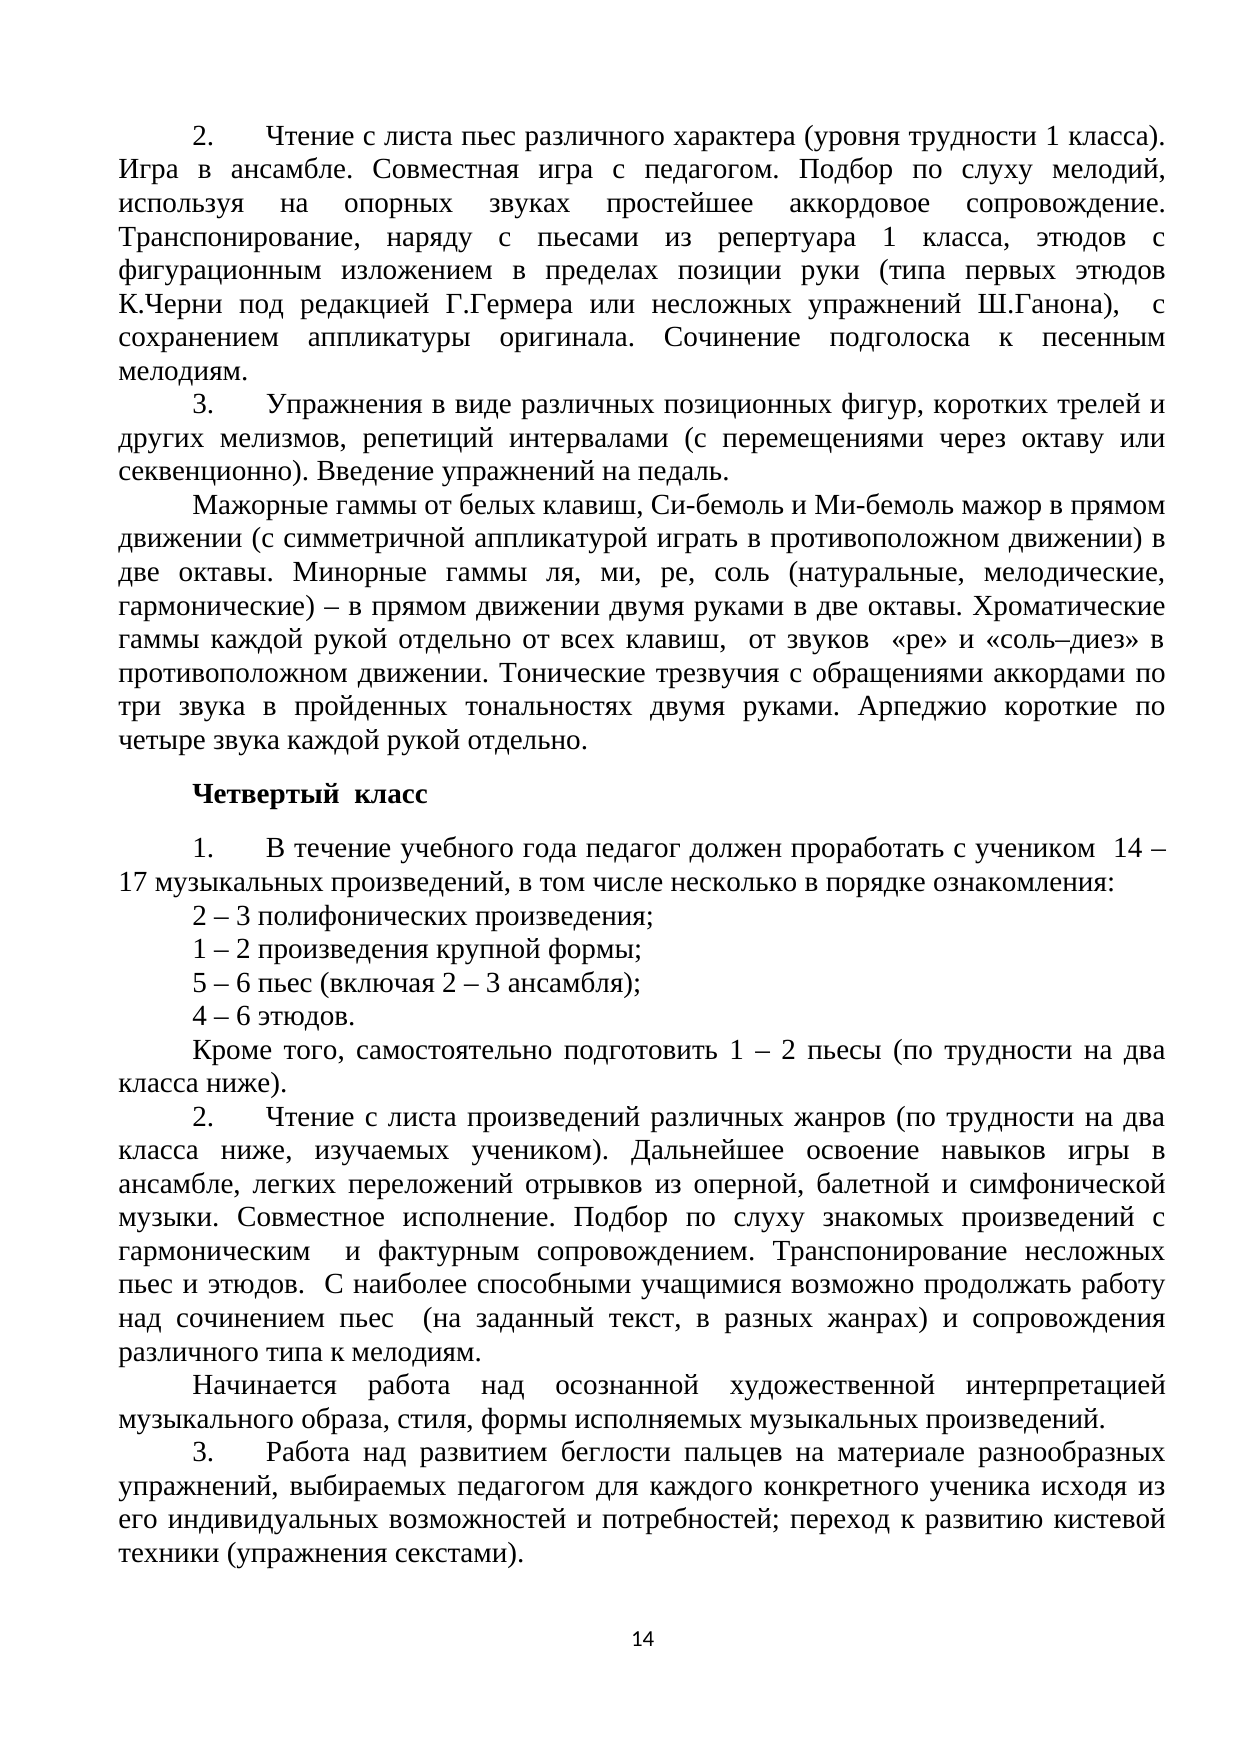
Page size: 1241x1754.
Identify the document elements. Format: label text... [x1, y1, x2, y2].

list 1 – 2 произведения крупной формы; [118, 931, 1167, 965]
list Мажорные гаммы от белых клавиш, Си-бемоль и Ми-бемоль мажор в прямом движении (с симметричной аппликатурой играть в противоположном движении) в две октавы. Минорные гаммы ля, ми, ре, соль (натуральные, мелодические, гармонические) – в прямом движении двумя руками в две октавы. Хроматические гаммы каждой рукой отдельно от всех клавиш, от звуков «ре» и «соль–диез» в противоположном движении. Тонические трезвучия с обращениями аккордами по три звука в пройденных тональностях двумя руками. Арпеджио короткие по четыре звука каждой рукой отдельно. [118, 487, 1167, 755]
text Четвертый класс [118, 776, 1167, 810]
list 4 – 6 этюдов. [118, 998, 1167, 1032]
list Начинается работа над осознанной художественной интерпретацией музыкального образа, стиля, формы исполняемых музыкальных произведений. [118, 1367, 1167, 1434]
list Чтение с листа пьес различного характера (уровня трудности 1 класса). Игра в ансамбле. Совместная игра с педагогом. Подбор по слуху мелодий, используя на опорных звуках простейшее аккордовое сопровождение. Транспонирование, наряду с пьесами из репертуара 1 класса, этюдов с фигурационным изложением в пределах позиции руки (типа первых этюдов К.Черни под редакцией Г.Гермера или несложных упражнений Ш.Ганона), с сохранением аппликатуры оригинала. Сочинение подголоска к песенным мелодиям. [118, 118, 1167, 386]
list Кроме того, самостоятельно подготовить 1 – 2 пьесы (по трудности на два класса ниже). [118, 1032, 1167, 1099]
list Чтение с листа произведений различных жанров (по трудности на два класса ниже, изучаемых учеником). Дальнейшее освоение навыков игры в ансамбле, легких переложений отрывков из оперной, балетной и симфонической музыки. Совместное исполнение. Подбор по слуху знакомых произведений с гармоническим и фактурным сопровождением. Транспонирование несложных пьес и этюдов. С наиболее способными учащимися возможно продолжать работу над сочинением пьес (на заданный текст, в разных жанрах) и сопровождения различного типа к мелодиям. [118, 1099, 1167, 1367]
list 2 – 3 полифонических произведения; [118, 898, 1167, 931]
list В течение учебного года педагог должен проработать с учеником 14 – 17 музыкальных произведений, в том числе несколько в порядке ознакомления: [118, 831, 1167, 898]
list Работа над развитием беглости пальцев на материале разнообразных упражнений, выбираемых педагогом для каждого конкретного ученика исходя из его индивидуальных возможностей и потребностей; переход к развитию кистевой техники (упражнения секстами). [118, 1434, 1167, 1568]
list 5 – 6 пьес (включая 2 – 3 ансамбля); [118, 965, 1167, 998]
list Упражнения в виде различных позиционных фигур, коротких трелей и других мелизмов, репетиций интервалами (с перемещениями через октаву или секвенционно). Введение упражнений на педаль. [118, 386, 1167, 487]
